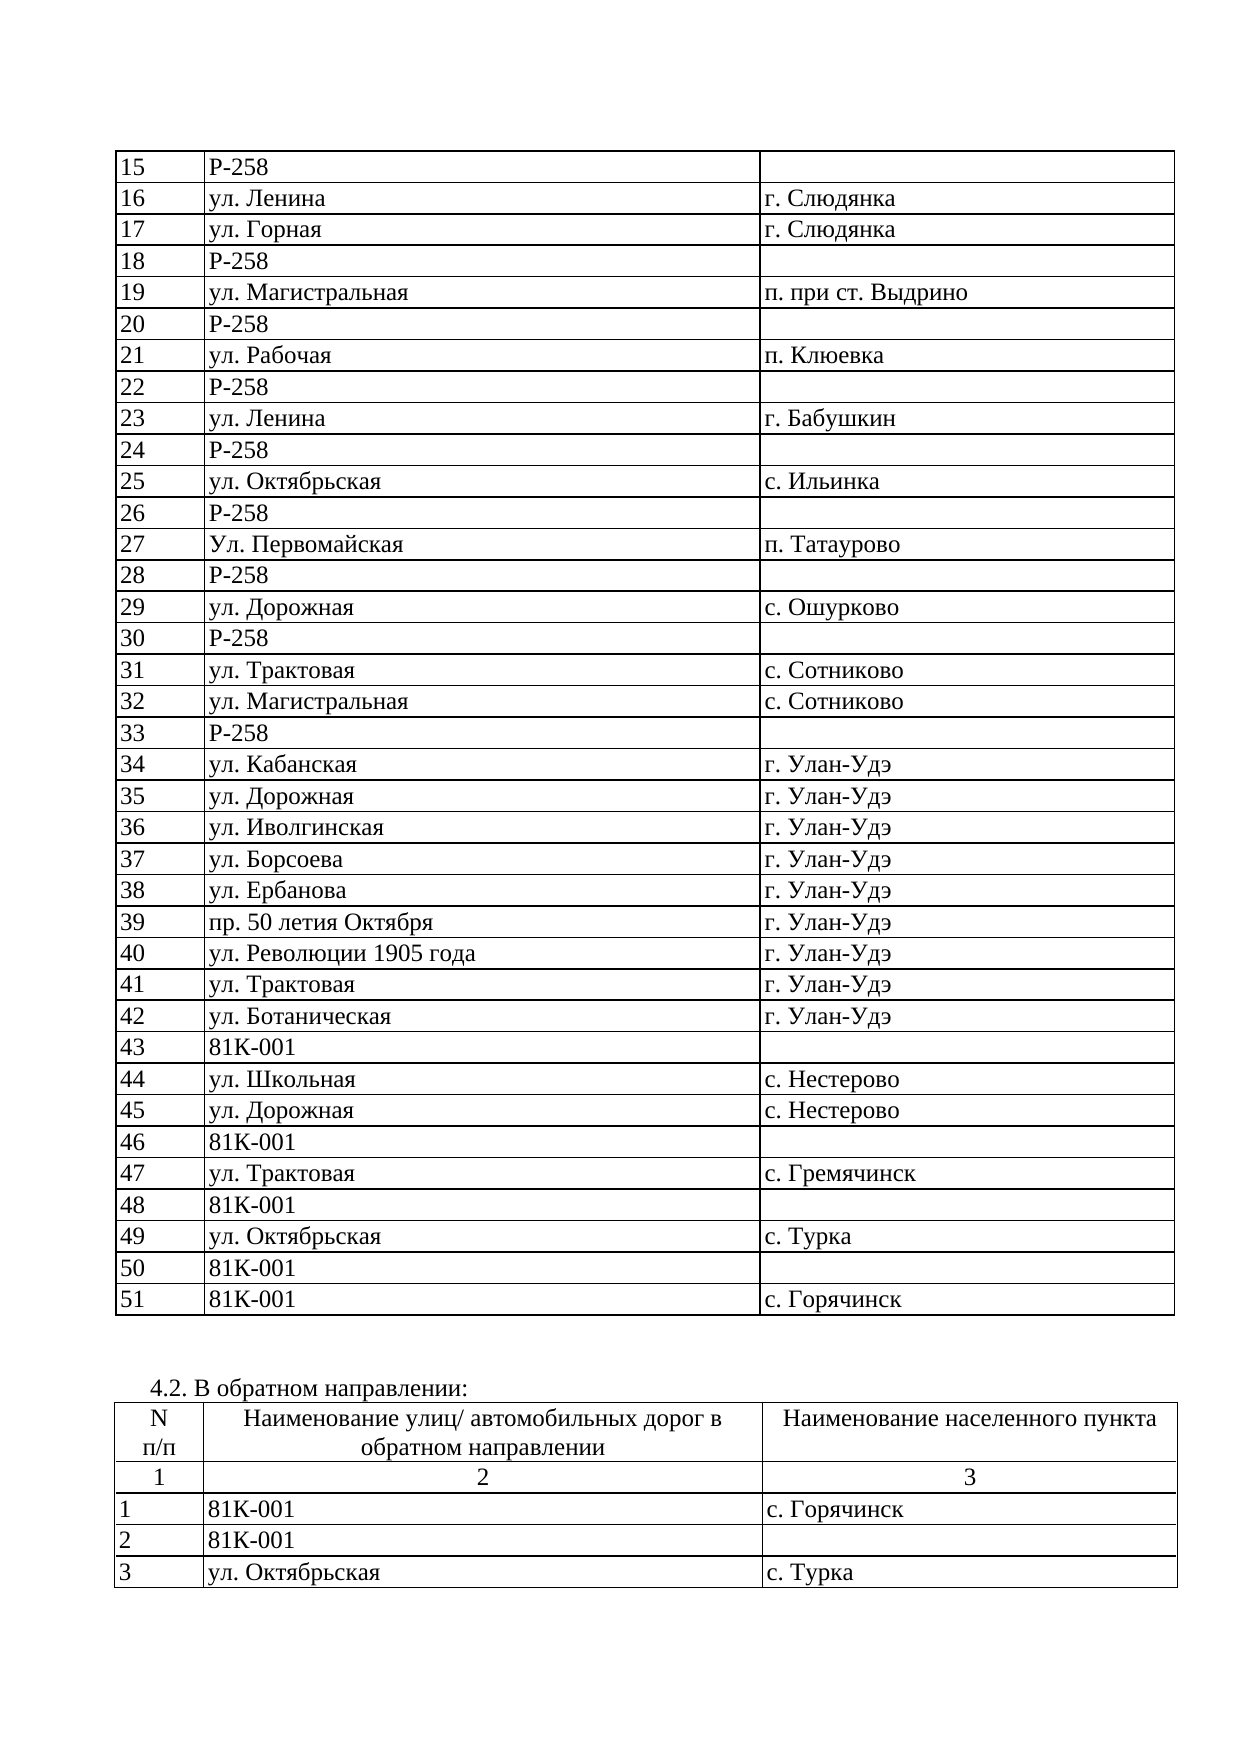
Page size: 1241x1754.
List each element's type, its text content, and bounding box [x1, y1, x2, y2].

table_cell ул. Ербанова [205, 875, 759, 905]
table_cell 2 [204, 1462, 762, 1492]
table_cell 81К-001 [205, 1253, 759, 1282]
table_cell [761, 152, 1174, 181]
table_cell Р-258 [205, 561, 759, 590]
table_cell 36 [117, 812, 204, 842]
table_cell г. Улан-Удэ [761, 907, 1174, 936]
table_cell 22 [117, 372, 204, 402]
table_cell с. Нестерово [761, 1064, 1174, 1094]
table_cell ул. Дорожная [205, 592, 759, 622]
table_cell 42 [117, 1001, 204, 1031]
table_cell 81К-001 [204, 1494, 762, 1524]
table_cell Ул. Первомайская [205, 529, 759, 559]
table_cell 16 [117, 183, 204, 213]
table_cell [761, 718, 1174, 748]
table_cell 35 [117, 781, 204, 811]
table_cell ул. Магистральная [205, 277, 759, 307]
table_cell 29 [117, 592, 204, 622]
table_cell с. Горячинск [761, 1284, 1174, 1314]
table_cell [761, 372, 1174, 402]
table_cell пр. 50 летия Октября [205, 907, 759, 936]
table_cell 51 [117, 1284, 204, 1314]
table_cell г. Улан-Удэ [761, 938, 1174, 968]
table_cell Р-258 [205, 435, 759, 464]
table_cell с. Турка [761, 1221, 1174, 1251]
table_cell [761, 1253, 1174, 1282]
text 4.2. В обратном направлении: [150, 1373, 1090, 1402]
table_cell п. Клюевка [761, 340, 1174, 370]
table_cell ул. Дорожная [205, 1095, 759, 1125]
table_cell ул. Магистральная [205, 686, 759, 716]
table_cell 48 [117, 1190, 204, 1219]
table_cell с. Турка [763, 1555, 1177, 1587]
table_cell с. Ильинка [761, 466, 1174, 496]
table_cell г. Улан-Удэ [761, 749, 1174, 779]
table_cell с. Нестерово [761, 1095, 1174, 1125]
table_cell ул. Ленина [205, 183, 759, 213]
table_cell 21 [117, 340, 204, 370]
table_cell 25 [117, 466, 204, 496]
table_cell [761, 498, 1174, 527]
table_cell г. Улан-Удэ [761, 781, 1174, 811]
table_cell [763, 1524, 1177, 1555]
table_cell 41 [117, 970, 204, 999]
table_cell ул. Иволгинская [205, 812, 759, 842]
table_cell с. Гремячинск [761, 1158, 1174, 1188]
table_cell 81К-001 [205, 1127, 759, 1157]
table_cell [761, 1190, 1174, 1219]
table_cell Р-258 [205, 718, 759, 748]
table_cell 34 [117, 749, 204, 779]
table_cell 1 [115, 1493, 203, 1524]
table_cell 44 [117, 1064, 204, 1094]
table_cell Р-258 [205, 623, 759, 653]
table_cell 38 [117, 875, 204, 905]
table_cell ул. Революции 1905 года [205, 938, 759, 968]
table_cell 19 [117, 277, 204, 307]
table_cell [761, 1127, 1174, 1157]
table_cell ул. Октябрьская [204, 1557, 762, 1587]
table_cell [761, 623, 1174, 653]
table_cell г. Улан-Удэ [761, 970, 1174, 999]
table_cell Р-258 [205, 246, 759, 276]
table_cell 27 [117, 529, 204, 559]
table_cell 33 [117, 718, 204, 748]
table_cell 1 [115, 1462, 203, 1492]
table_cell ул. Ленина [205, 403, 759, 433]
table_cell г. Улан-Удэ [761, 812, 1174, 842]
table_cell ул. Трактовая [205, 655, 759, 685]
table_cell 18 [117, 246, 204, 276]
table_cell ул. Кабанская [205, 749, 759, 779]
table_cell ул. Школьная [205, 1064, 759, 1094]
table_cell ул. Дорожная [205, 781, 759, 811]
table_cell [761, 309, 1174, 339]
table_cell с. Горячинск [763, 1492, 1177, 1524]
table_cell 40 [117, 938, 204, 968]
table_cell 81К-001 [205, 1284, 759, 1314]
table_cell 20 [117, 309, 204, 339]
table_cell Р-258 [205, 309, 759, 339]
table_cell [761, 1032, 1174, 1062]
table_cell ул. Октябрьская [205, 1221, 759, 1251]
table_cell 81К-001 [205, 1032, 759, 1062]
table_cell 49 [117, 1221, 204, 1251]
table_cell 17 [117, 215, 204, 244]
table_cell 50 [117, 1253, 204, 1282]
table_cell ул. Ботаническая [205, 1001, 759, 1031]
table_cell с. Сотниково [761, 686, 1174, 716]
table_cell ул. Рабочая [205, 340, 759, 370]
table_cell 15 [117, 152, 204, 181]
table_cell 46 [117, 1127, 204, 1157]
table_cell г. Улан-Удэ [761, 844, 1174, 873]
table_cell г. Улан-Удэ [761, 875, 1174, 905]
table_cell 30 [117, 623, 204, 653]
table_header Наименование улиц/ автомобильных дорог в обратном направлении [204, 1403, 762, 1461]
table_cell [761, 435, 1174, 464]
table_cell 2 [115, 1525, 203, 1555]
table_cell 43 [117, 1032, 204, 1062]
table_cell г. Бабушкин [761, 403, 1174, 433]
table_cell 81К-001 [205, 1190, 759, 1219]
table_cell с. Ошурково [761, 592, 1174, 622]
table_cell Р-258 [205, 372, 759, 402]
table_cell ул. Борсоева [205, 844, 759, 873]
table_cell ул. Трактовая [205, 1158, 759, 1188]
table_cell ул. Горная [205, 215, 759, 244]
table_cell 31 [117, 655, 204, 685]
table_cell г. Улан-Удэ [761, 1001, 1174, 1031]
table_cell 3 [115, 1556, 203, 1587]
table_cell ул. Трактовая [205, 970, 759, 999]
table_cell [761, 246, 1174, 276]
table_cell 24 [117, 435, 204, 464]
table_cell г. Слюдянка [761, 215, 1174, 244]
table_cell Р-258 [205, 152, 759, 181]
table_cell п. Татаурово [761, 529, 1174, 559]
table_cell п. при ст. Выдрино [761, 277, 1174, 307]
table_cell 47 [117, 1158, 204, 1188]
table_cell 3 [763, 1461, 1177, 1492]
table_cell с. Сотниково [761, 655, 1174, 685]
table_cell г. Слюдянка [761, 183, 1174, 213]
table_cell 26 [117, 498, 204, 527]
table_cell ул. Октябрьская [205, 466, 759, 496]
table_cell 23 [117, 403, 204, 433]
table_cell 32 [117, 686, 204, 716]
table_header N п/п [115, 1403, 203, 1461]
table_cell Р-258 [205, 498, 759, 527]
table_cell 39 [117, 907, 204, 936]
table_cell 45 [117, 1095, 204, 1125]
table_cell 28 [117, 561, 204, 590]
table_cell 37 [117, 844, 204, 873]
table_cell [761, 561, 1174, 590]
table_header Наименование населенного пункта [763, 1403, 1177, 1461]
table_cell 81К-001 [204, 1525, 762, 1555]
